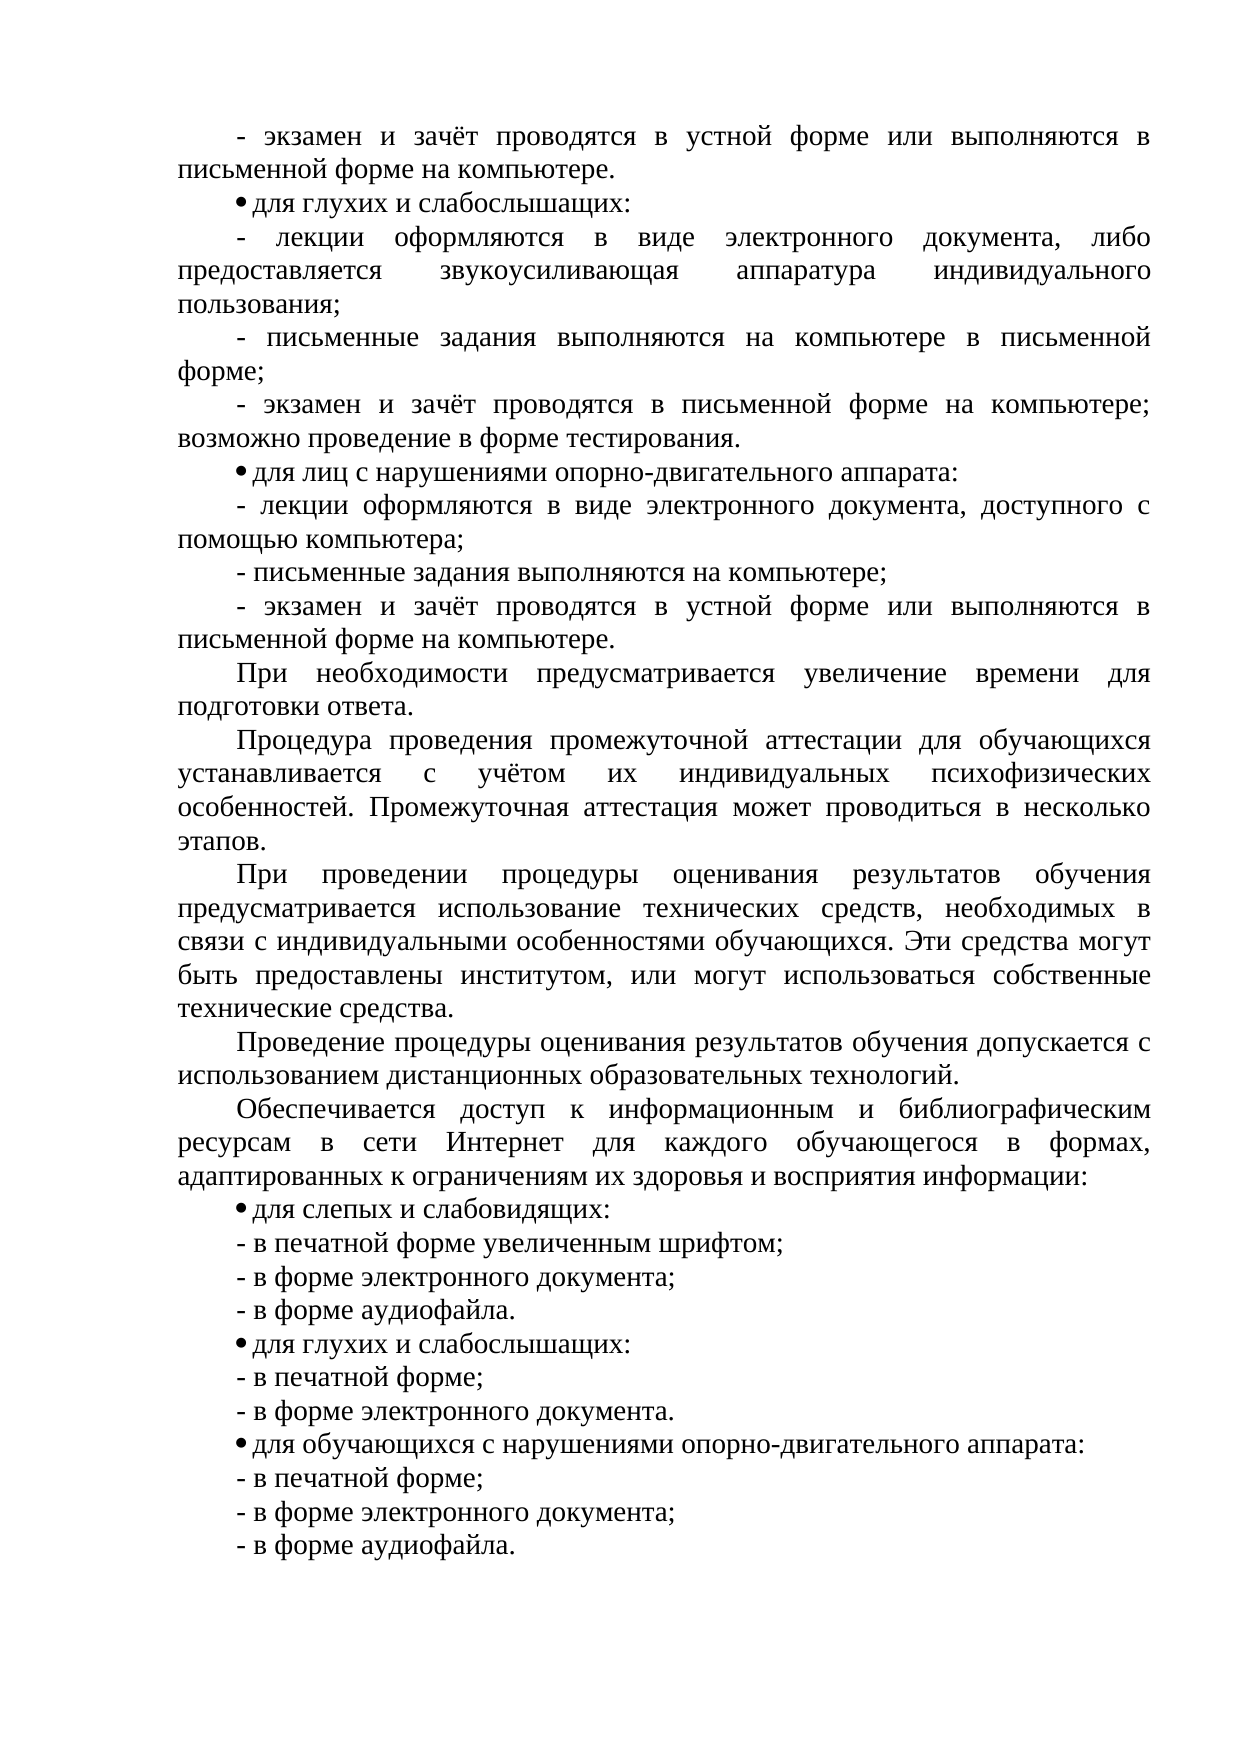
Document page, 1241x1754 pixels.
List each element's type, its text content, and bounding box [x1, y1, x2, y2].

list для глухих и слабослышащих: [177, 185, 1152, 219]
list для глухих и слабослышащих: [177, 1326, 1152, 1359]
text При необходимости предусматривается увеличение времени для подготовки ответа. [177, 655, 1152, 722]
text - в форме аудиофайла. [177, 1527, 1152, 1561]
text При проведении процедуры оценивания результатов обучения предусматривается использование технических средств, необходимых в связи с индивидуальными особенностями обучающихся. Эти средства могут быть предоставлены институтом, или могут использоваться собственные технические средства. [177, 856, 1152, 1024]
text - лекции оформляются в виде электронного документа, либо предоставляется звукоусиливающая аппаратура индивидуального пользования; [177, 219, 1152, 319]
text - в форме аудиофайла. [177, 1292, 1152, 1326]
text - в форме электронного документа. [177, 1393, 1152, 1427]
text - экзамен и зачёт проводятся в устной форме или выполняются в письменной форме на компьютере. [177, 118, 1152, 185]
text - в форме электронного документа; [177, 1494, 1152, 1527]
text - лекции оформляются в виде электронного документа, доступного с помощью компьютера; [177, 487, 1152, 554]
list для лиц с нарушениями опорно-двигательного аппарата: [177, 454, 1152, 487]
list для обучающихся с нарушениями опорно-двигательного аппарата: [177, 1427, 1152, 1460]
text Проведение процедуры оценивания результатов обучения допускается с использованием дистанционных образовательных технологий. [177, 1024, 1152, 1091]
text - в форме электронного документа; [177, 1259, 1152, 1292]
text - письменные задания выполняются на компьютере в письменной форме; [177, 319, 1152, 387]
text - экзамен и зачёт проводятся в письменной форме на компьютере; возможно проведение в форме тестирования. [177, 387, 1152, 454]
text - письменные задания выполняются на компьютере; [177, 554, 1152, 588]
text - в печатной форме; [177, 1359, 1152, 1393]
text - в печатной форме; [177, 1460, 1152, 1494]
text Обеспечивается доступ к информационным и библиографическим ресурсам в сети Интернет для каждого обучающегося в формах, адаптированных к ограничениям их здоровья и восприятия информации: [177, 1091, 1152, 1192]
text - в печатной форме увеличенным шрифтом; [177, 1225, 1152, 1259]
list для слепых и слабовидящих: [177, 1192, 1152, 1225]
text Процедура проведения промежуточной аттестации для обучающихся устанавливается с учётом их индивидуальных психофизических особенностей. Промежуточная аттестация может проводиться в несколько этапов. [177, 722, 1152, 856]
text - экзамен и зачёт проводятся в устной форме или выполняются в письменной форме на компьютере. [177, 588, 1152, 655]
